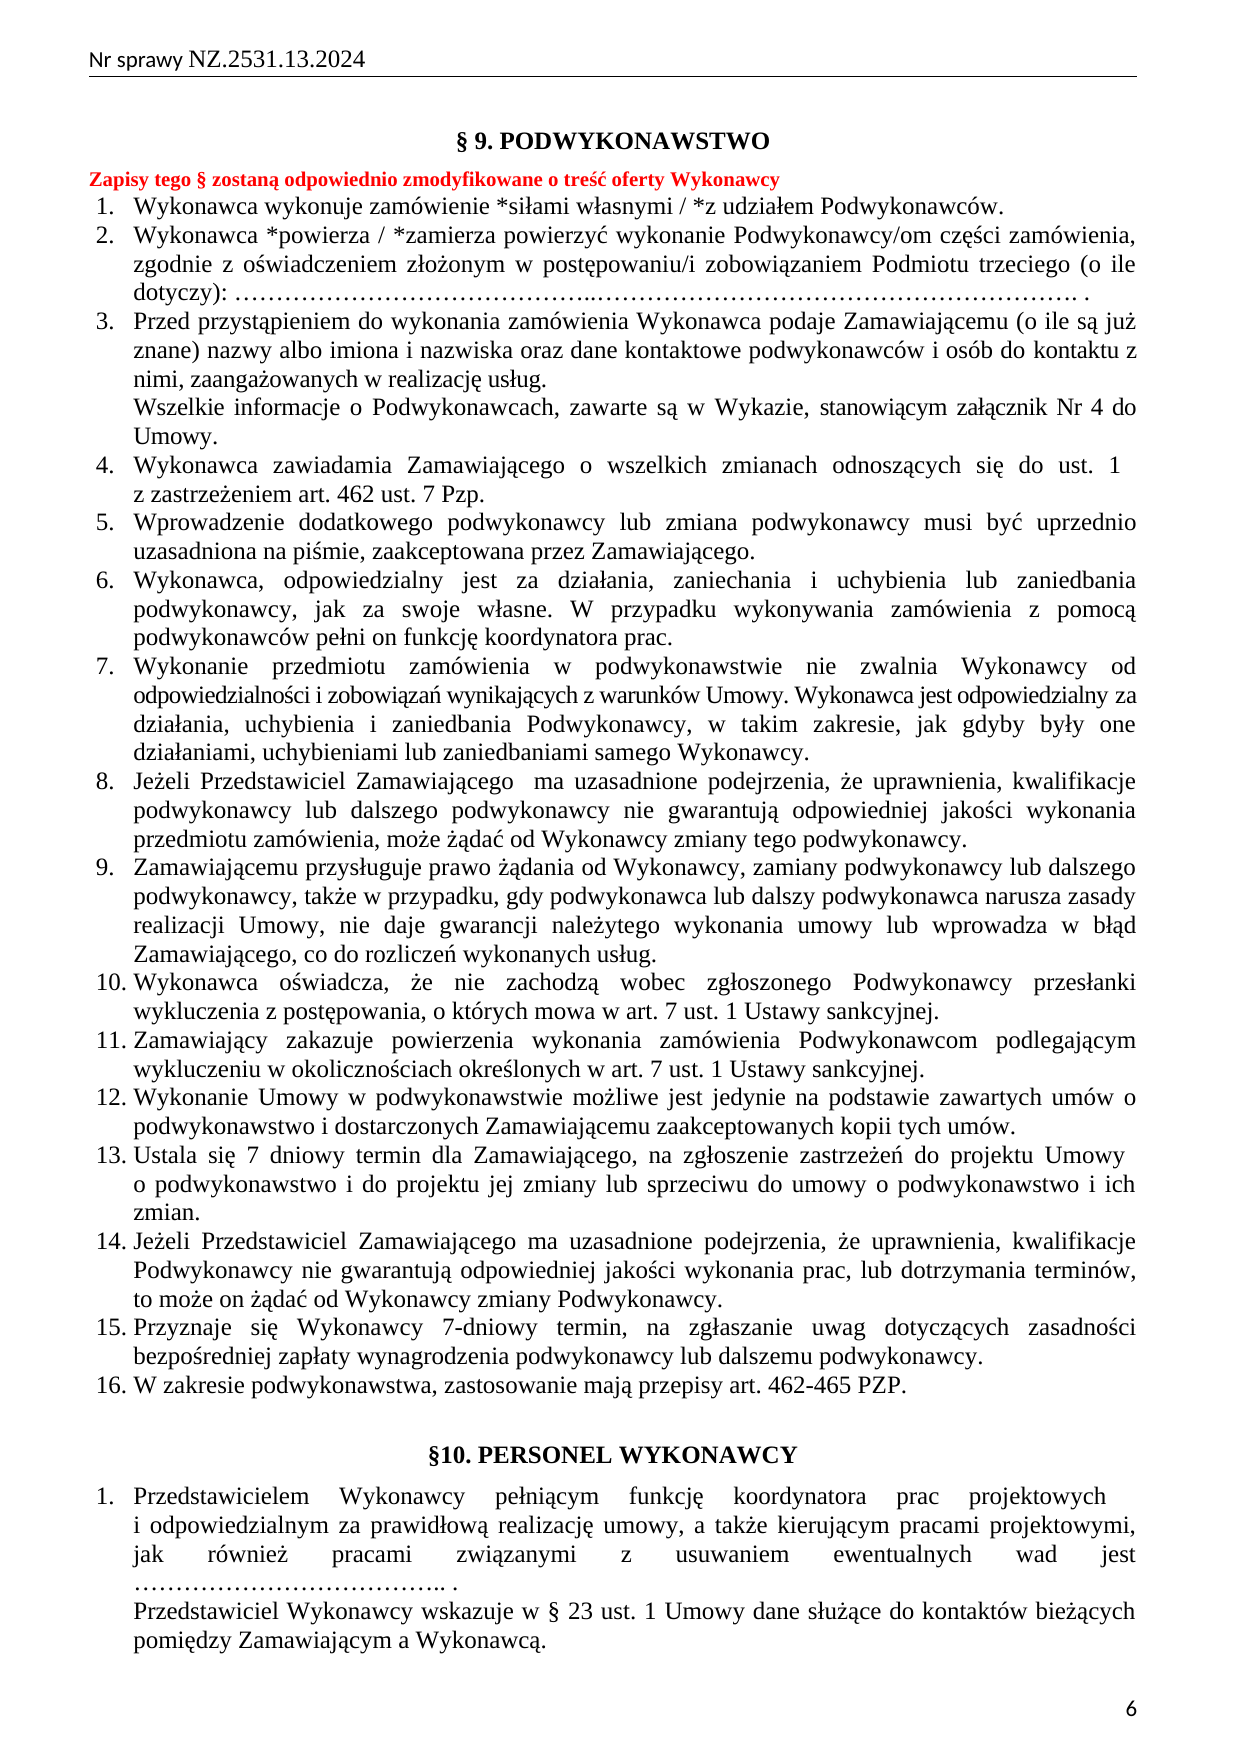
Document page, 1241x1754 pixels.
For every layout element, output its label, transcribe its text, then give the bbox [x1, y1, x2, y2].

list Przedstawicielem Wykonawcy pełniącym funkcję koordynatora prac projektowych i odpowiedzialnym za prawidłową realizację umowy, a także kierującym pracami projektowymi, jak również pracami związanymi z usuwaniem ewentualnych wad jest ……………………………….. . [96, 1481, 1137, 1596]
list Jeżeli Przedstawiciel Zamawiającego ma uzasadnione podejrzenia, że uprawnienia, kwalifikacje Podwykonawcy nie gwarantują odpowiedniej jakości wykonania prac, lub dotrzymania terminów, to może on żądać od Wykonawcy zmiany Podwykonawcy. [96, 1226, 1137, 1312]
list Wykonawca *powierza / *zamierza powierzyć wykonanie Podwykonawcy/om części zamówienia, zgodnie z oświadczeniem złożonym w postępowaniu/i zobowiązaniem Podmiotu trzeciego (o ile dotyczy): ……………………………………..…………………………………………………. . [96, 220, 1137, 306]
text §10. PERSONEL WYKONAWCY [89, 1440, 1137, 1469]
text Przedstawiciel Wykonawcy wskazuje w § 23 ust. 1 Umowy dane służące do kontaktów bieżących pomiędzy Zamawiającym a Wykonawcą. [133, 1596, 1137, 1654]
text Zapisy tego § zostaną odpowiednio zmodyfikowane o treść oferty Wykonawcy [89, 167, 1137, 191]
list Ustala się 7 dniowy termin dla Zamawiającego, na zgłoszenie zastrzeżeń do projektu Umowy o podwykonawstwo i do projektu jej zmiany lub sprzeciwu do umowy o podwykonawstwo i ich zmian. [96, 1140, 1137, 1226]
list Przed przystąpieniem do wykonania zamówienia Wykonawca podaje Zamawiającemu (o ile są już znane) nazwy albo imiona i nazwiska oraz dane kontaktowe podwykonawców i osób do kontaktu z nimi, zaangażowanych w realizację usług. [96, 306, 1137, 392]
text Wszelkie informacje o Podwykonawcach, zawarte są w Wykazie, stanowiącym załącznik Nr 4 do Umowy. [133, 392, 1137, 450]
list Wprowadzenie dodatkowego podwykonawcy lub zmiana podwykonawcy musi być uprzednio uzasadniona na piśmie, zaakceptowana przez Zamawiającego. [96, 507, 1137, 565]
list Wykonanie Umowy w podwykonawstwie możliwe jest jedynie na podstawie zawartych umów o podwykonawstwo i dostarczonych Zamawiającemu zaakceptowanych kopii tych umów. [96, 1082, 1137, 1140]
text § 9. PODWYKONAWSTWO [89, 126, 1137, 154]
list Zamawiający zakazuje powierzenia wykonania zamówienia Podwykonawcom podlegającym wykluczeniu w okolicznościach określonych w art. 7 ust. 1 Ustawy sankcyjnej. [96, 1025, 1137, 1082]
list Wykonawca wykonuje zamówienie *siłami własnymi / *z udziałem Podwykonawców. [96, 191, 1137, 220]
list Wykonawca zawiadamia Zamawiającego o wszelkich zmianach odnoszących się do ust. 1 z zastrzeżeniem art. 462 ust. 7 Pzp. [96, 450, 1137, 507]
list Przyznaje się Wykonawcy 7-dniowy termin, na zgłaszanie uwag dotyczących zasadności bezpośredniej zapłaty wynagrodzenia podwykonawcy lub dalszemu podwykonawcy. [96, 1312, 1137, 1370]
list Wykonanie przedmiotu zamówienia w podwykonawstwie nie zwalnia Wykonawcy od odpowiedzialności i zobowiązań wynikających z warunków Umowy. Wykonawca jest odpowiedzialny za działania, uchybienia i zaniedbania Podwykonawcy, w takim zakresie, jak gdyby były one działaniami, uchybieniami lub zaniedbaniami samego Wykonawcy. [96, 651, 1137, 766]
list W zakresie podwykonawstwa, zastosowanie mają przepisy art. 462-465 PZP. [96, 1370, 1137, 1399]
list Jeżeli Przedstawiciel Zamawiającego ma uzasadnione podejrzenia, że uprawnienia, kwalifikacje podwykonawcy lub dalszego podwykonawcy nie gwarantują odpowiedniej jakości wykonania przedmiotu zamówienia, może żądać od Wykonawcy zmiany tego podwykonawcy. [96, 766, 1137, 852]
list Zamawiającemu przysługuje prawo żądania od Wykonawcy, zamiany podwykonawcy lub dalszego podwykonawcy, także w przypadku, gdy podwykonawca lub dalszy podwykonawca narusza zasady realizacji Umowy, nie daje gwarancji należytego wykonania umowy lub wprowadza w błąd Zamawiającego, co do rozliczeń wykonanych usług. [96, 852, 1137, 967]
list Wykonawca oświadcza, że nie zachodzą wobec zgłoszonego Podwykonawcy przesłanki wykluczenia z postępowania, o których mowa w art. 7 ust. 1 Ustawy sankcyjnej. [96, 967, 1137, 1025]
list Wykonawca, odpowiedzialny jest za działania, zaniechania i uchybienia lub zaniedbania podwykonawcy, jak za swoje własne. W przypadku wykonywania zamówienia z pomocą podwykonawców pełni on funkcję koordynatora prac. [96, 565, 1137, 651]
